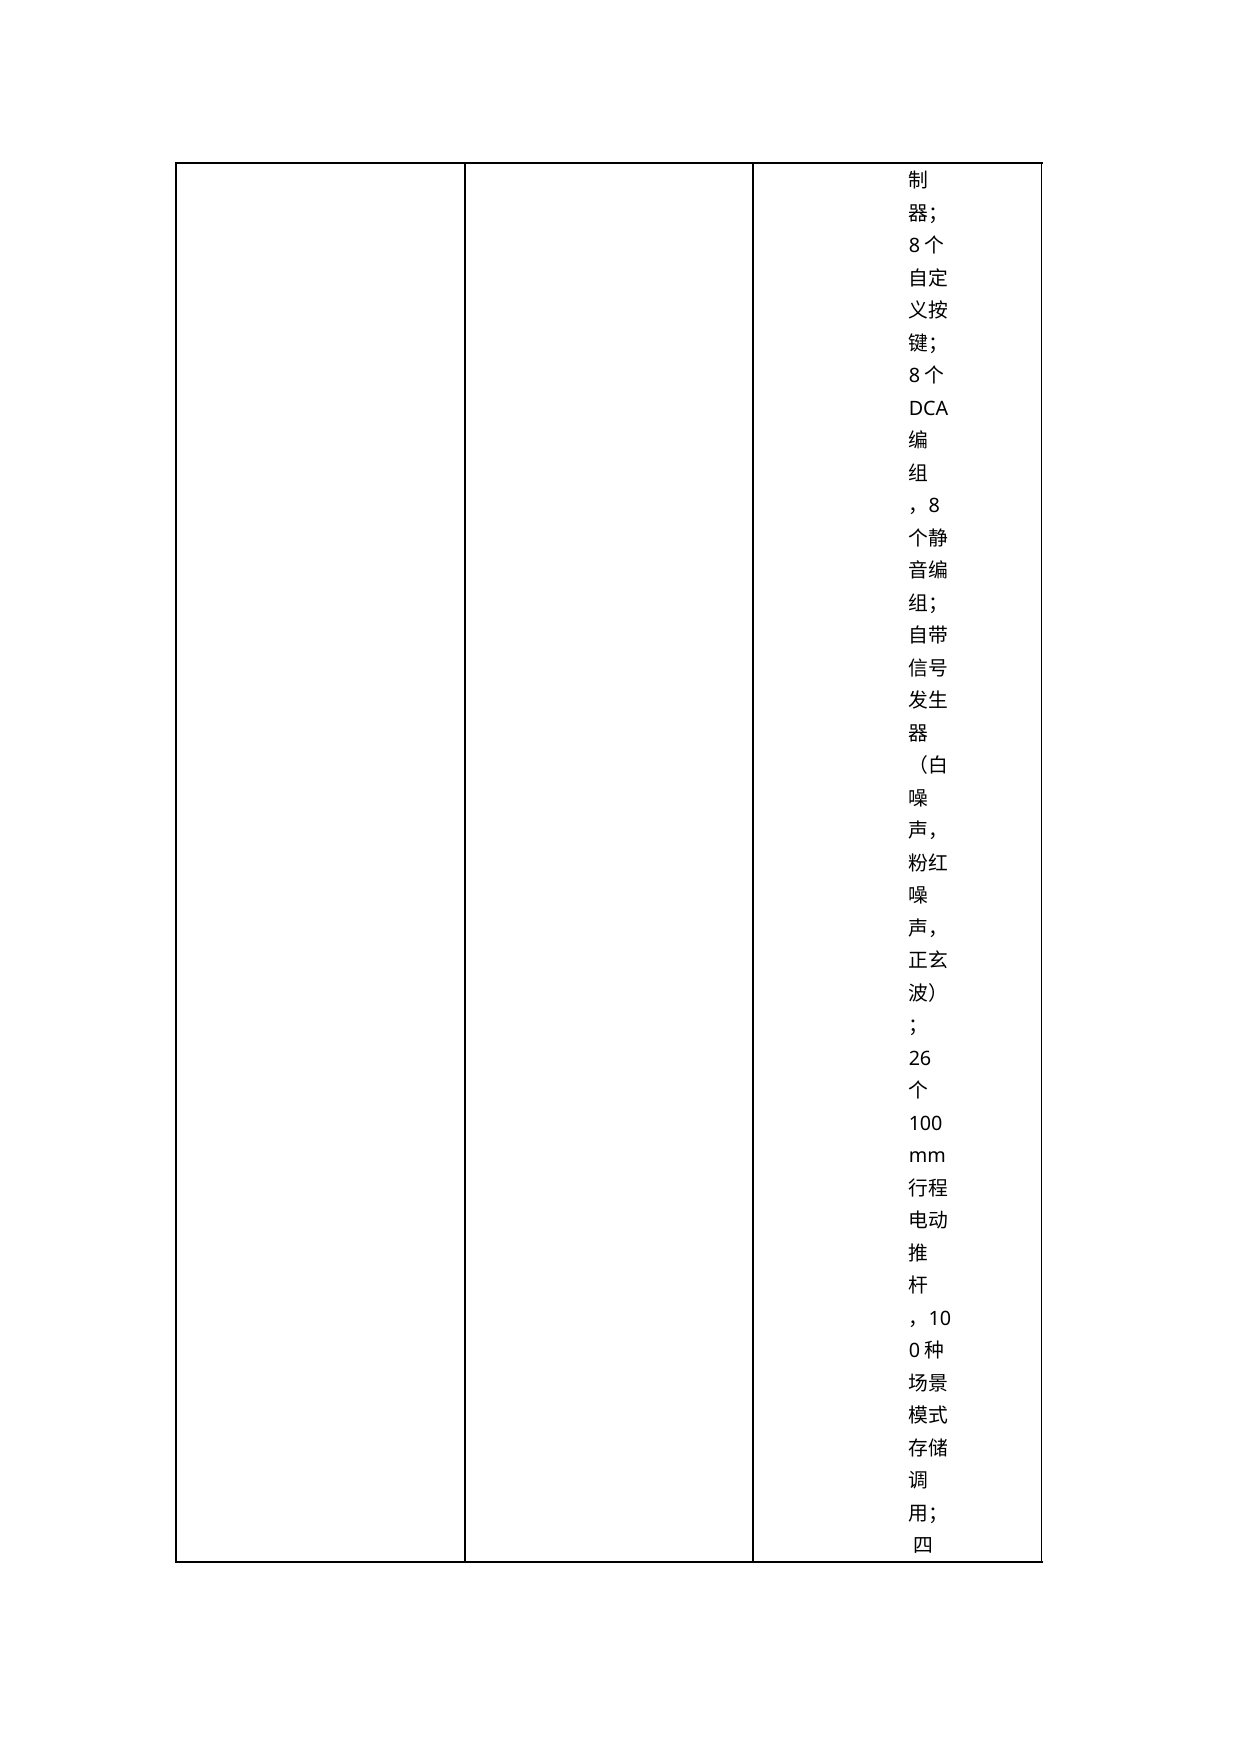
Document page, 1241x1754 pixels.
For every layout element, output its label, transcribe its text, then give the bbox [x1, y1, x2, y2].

table_cell 1 [177, 164, 464, 1561]
table_cell [466, 164, 752, 1561]
table_cell [754, 164, 1041, 1561]
